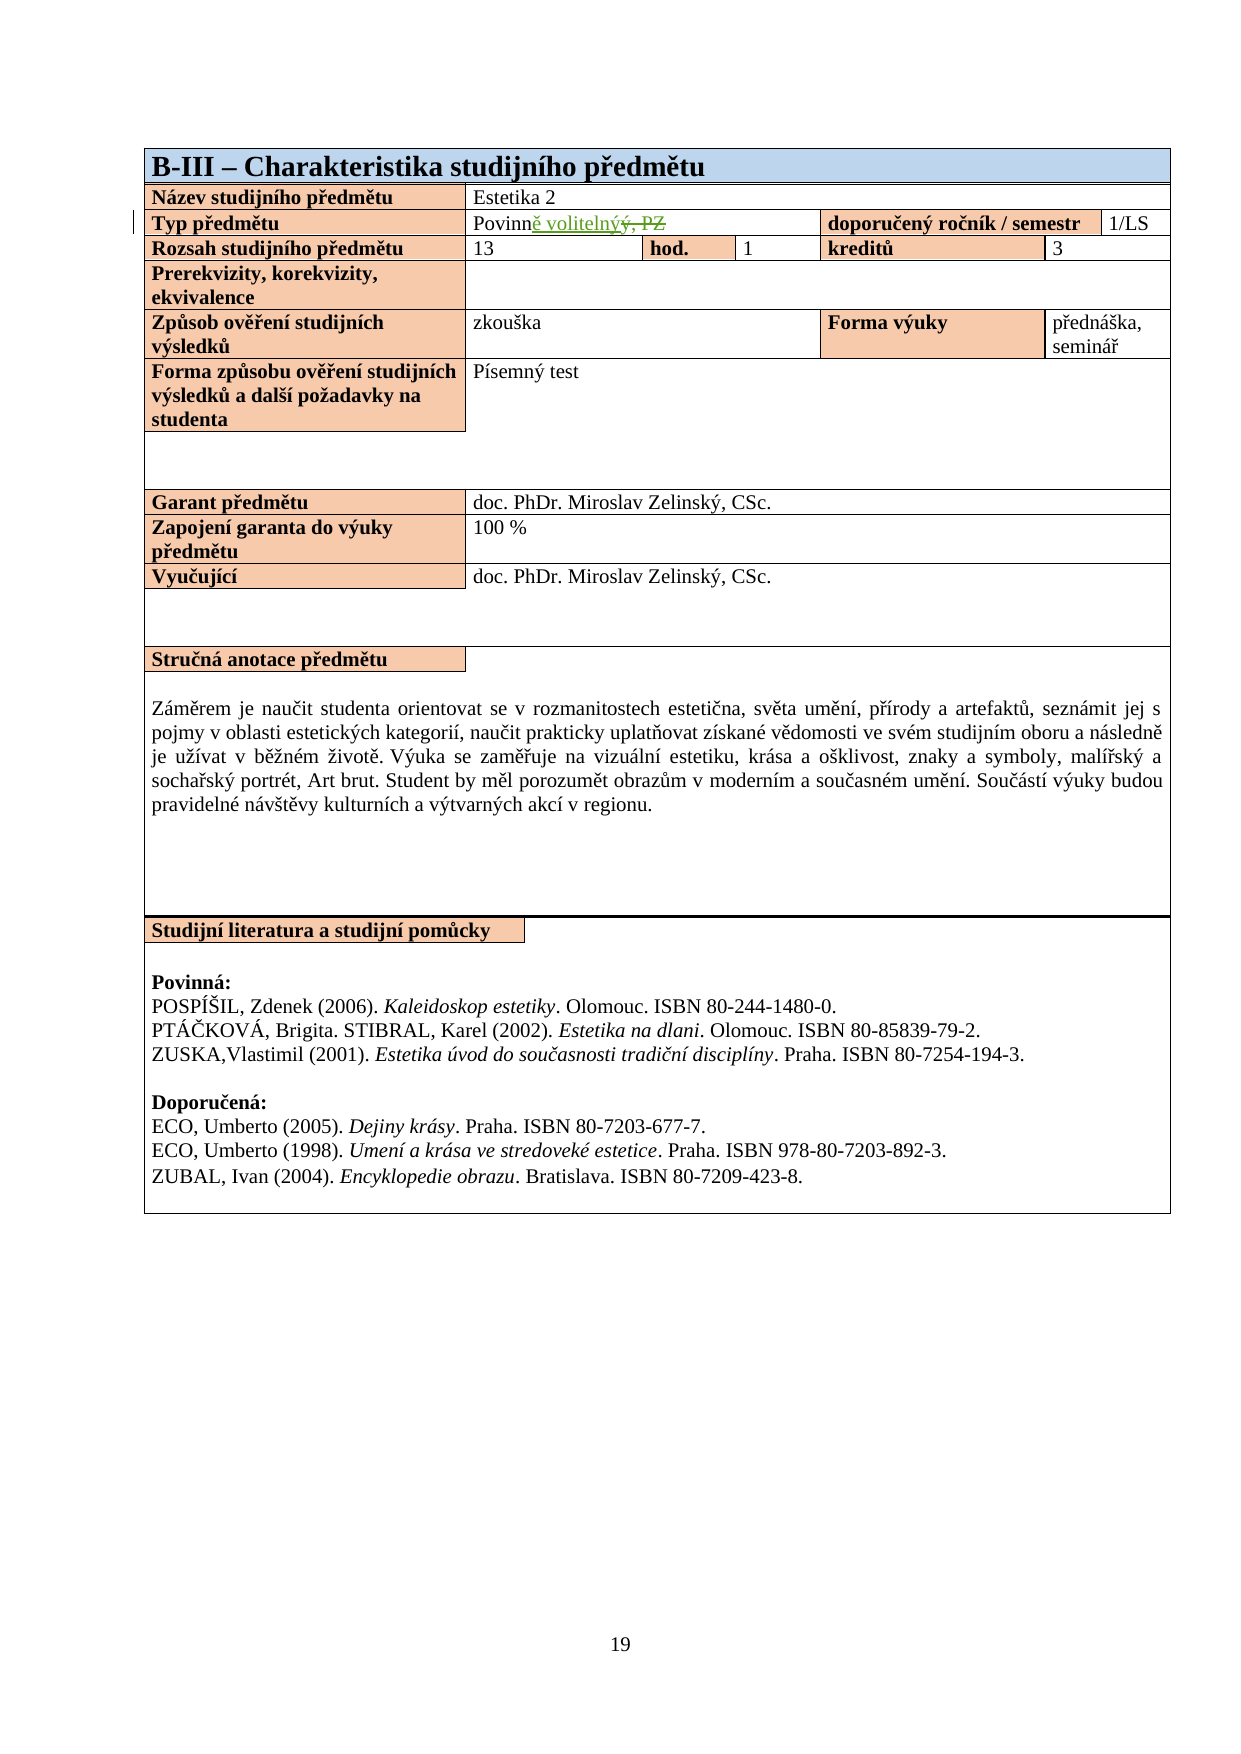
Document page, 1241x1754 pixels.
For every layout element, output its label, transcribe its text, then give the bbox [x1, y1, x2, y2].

table_cell Forma výuky [821, 310, 1044, 358]
table_cell Název studijního předmětu [145, 185, 465, 209]
table_cell Povinná: POSPÍŠIL, Zdenek (2006). Kaleidoskop estetiky. Olomouc. ISBN 80-244-1480-0. PTÁČKOVÁ, Brigita. STIBRAL, Karel (2002). Estetika na dlani. Olomouc. ISBN 80-85839-79-2. ZUSKA,Vlastimil (2001). Estetika úvod do současnosti tradiční disciplíny. Praha. ISBN 80-7254-194-3. Doporučená: ECO, Umberto (2005). Dejiny krásy. Praha. ISBN 80-7203-677-7. ECO, Umberto (1998). Umení a krása ve stredoveké estetice. Praha. ISBN 978-80-7203-892-3. ZUBAL, Ivan (2004). Encyklopedie obrazu. Bratislava. ISBN 80-7209-423-8. [145, 942, 1170, 1212]
table_cell kreditů [821, 236, 1044, 259]
table_cell Stručná anotace předmětu [145, 647, 465, 671]
table_header B-III – Charakteristika studijního předmětu [145, 149, 1170, 182]
table_cell 3 [1046, 236, 1170, 259]
table_cell doc. PhDr. Miroslav Zelinský, CSc. [466, 564, 1170, 588]
table_cell zkouška [466, 310, 820, 358]
table_cell [466, 261, 1170, 309]
table_cell 1 [736, 236, 820, 259]
table_cell [145, 431, 1170, 489]
table_cell 1/LS [1102, 210, 1170, 234]
table_cell hod. [643, 236, 735, 259]
table_cell Garant předmětu [145, 490, 465, 514]
table_cell Záměrem je naučit studenta orientovat se v rozmanitostech estetična, světa umění, přírody a artefaktů, seznámit jej s pojmy v oblasti estetických kategorií, naučit prakticky uplatňovat získané vědomosti ve svém studijním oboru a následně je užívat v běžném životě. Výuka se zaměřuje na vizuální estetiku, krása a ošklivost, znaky a symboly, malířský a sochařský portrét, Art brut. Student by měl porozumět obrazům v moderním a současném umění. Součástí výuky budou pravidelné návštěvy kulturních a výtvarných akcí v regionu. [145, 671, 1170, 914]
table_cell Estetika 2 [466, 185, 1170, 209]
table_cell přednáška, seminář [1046, 310, 1170, 358]
table_cell Rozsah studijního předmětu [145, 236, 465, 259]
table_cell doc. PhDr. Miroslav Zelinský, CSc. [466, 490, 1170, 514]
table_cell Vyučující [145, 564, 465, 588]
table_cell Forma způsobu ověření studijních výsledků a další požadavky na studenta [145, 359, 465, 431]
table_cell Písemný test [466, 359, 1170, 431]
table_cell [466, 647, 1170, 671]
table_cell Zapojení garanta do výuky předmětu [145, 515, 465, 563]
table_cell doporučený ročník / semestr [821, 210, 1101, 234]
table_cell Povinn [466, 210, 820, 234]
table_cell [145, 588, 1170, 646]
table_cell Typ předmětu [145, 210, 465, 234]
table_cell [525, 918, 1170, 942]
table_cell Způsob ověření studijních výsledků [145, 310, 465, 358]
table_cell 100 % [466, 515, 1170, 563]
table_cell Studijní literatura a studijní pomůcky [145, 918, 524, 942]
table_cell Prerekvizity, korekvizity, ekvivalence [145, 261, 465, 309]
table_cell 13 [466, 236, 642, 259]
